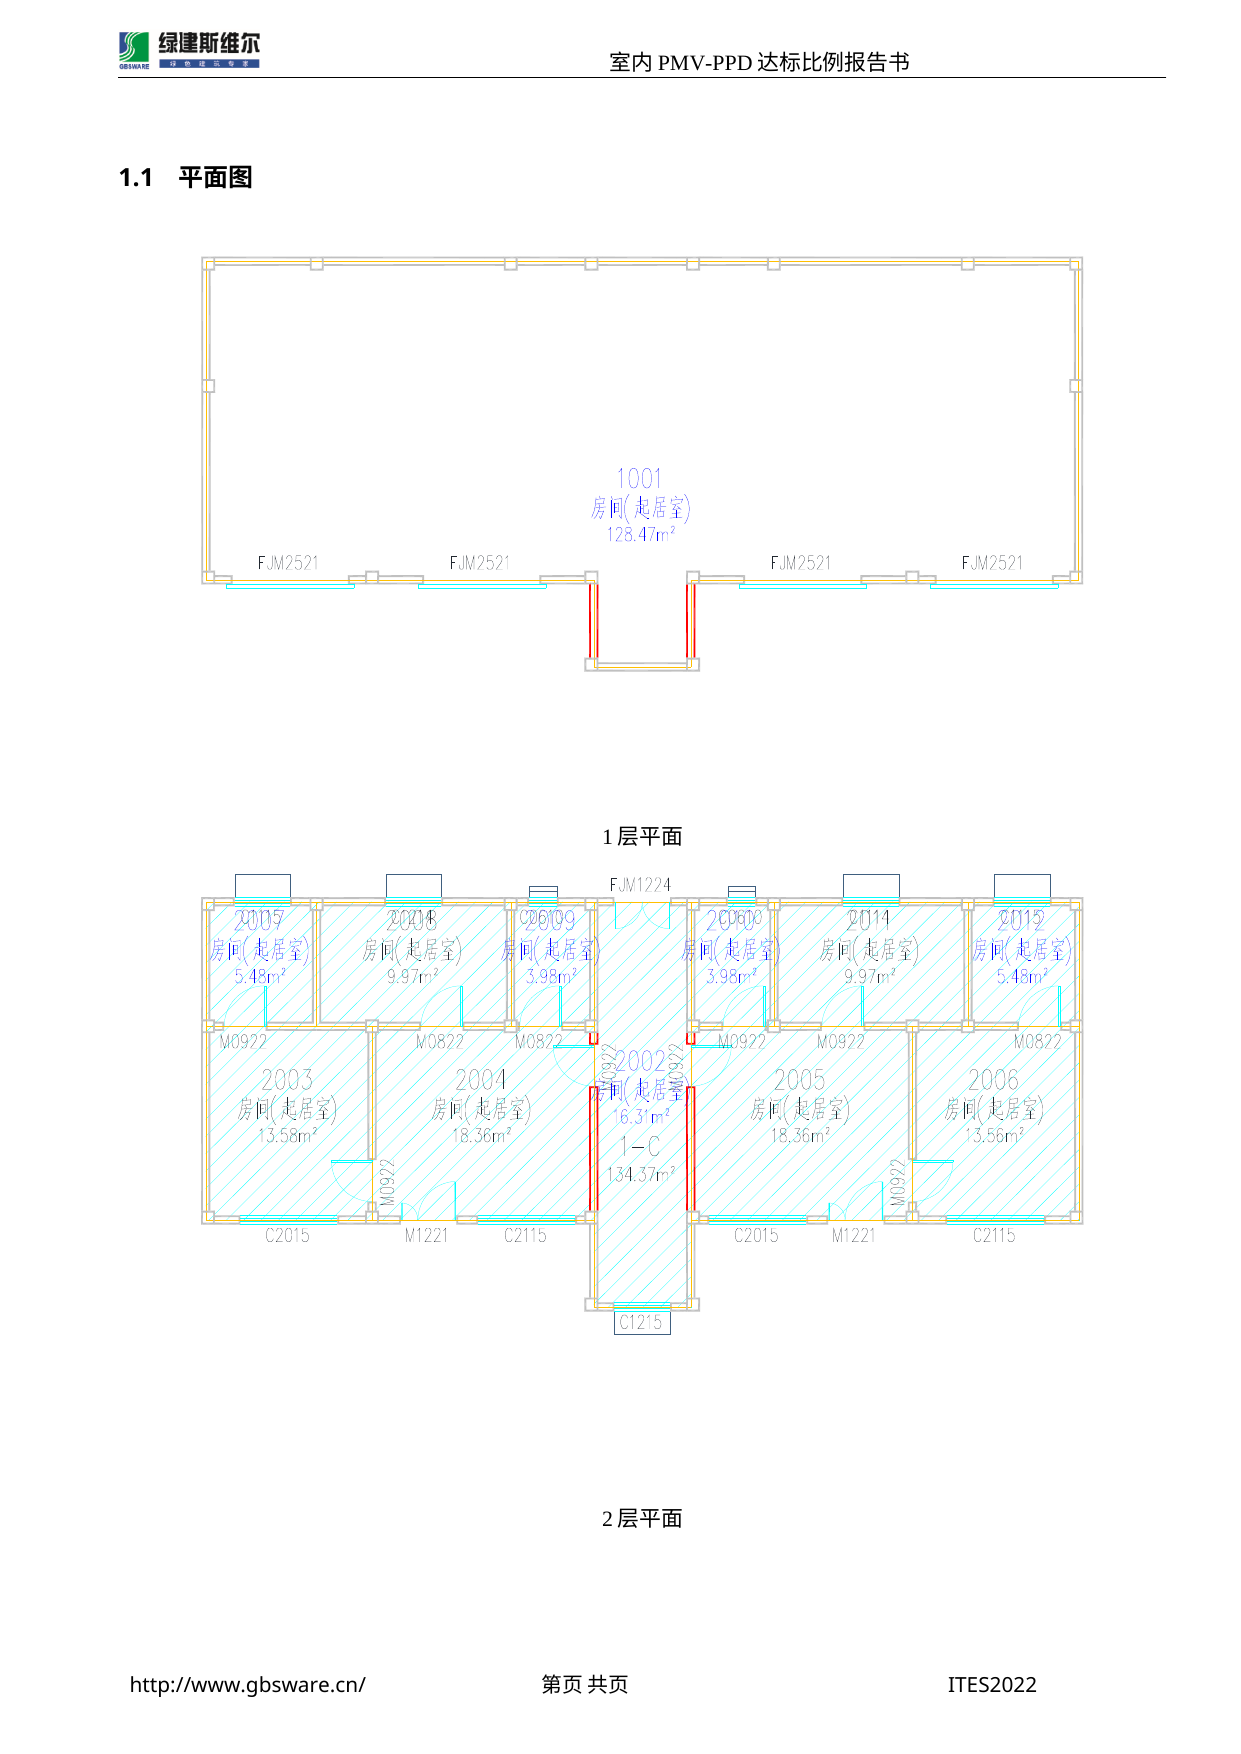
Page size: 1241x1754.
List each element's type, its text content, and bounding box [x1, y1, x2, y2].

text 2层平面 [118, 1501, 1166, 1533]
picture [177, 851, 1108, 1473]
picture [118, 29, 261, 71]
text 1层平面 [118, 818, 1166, 851]
subtitle 平面图 [118, 143, 1166, 208]
picture [177, 233, 1108, 811]
